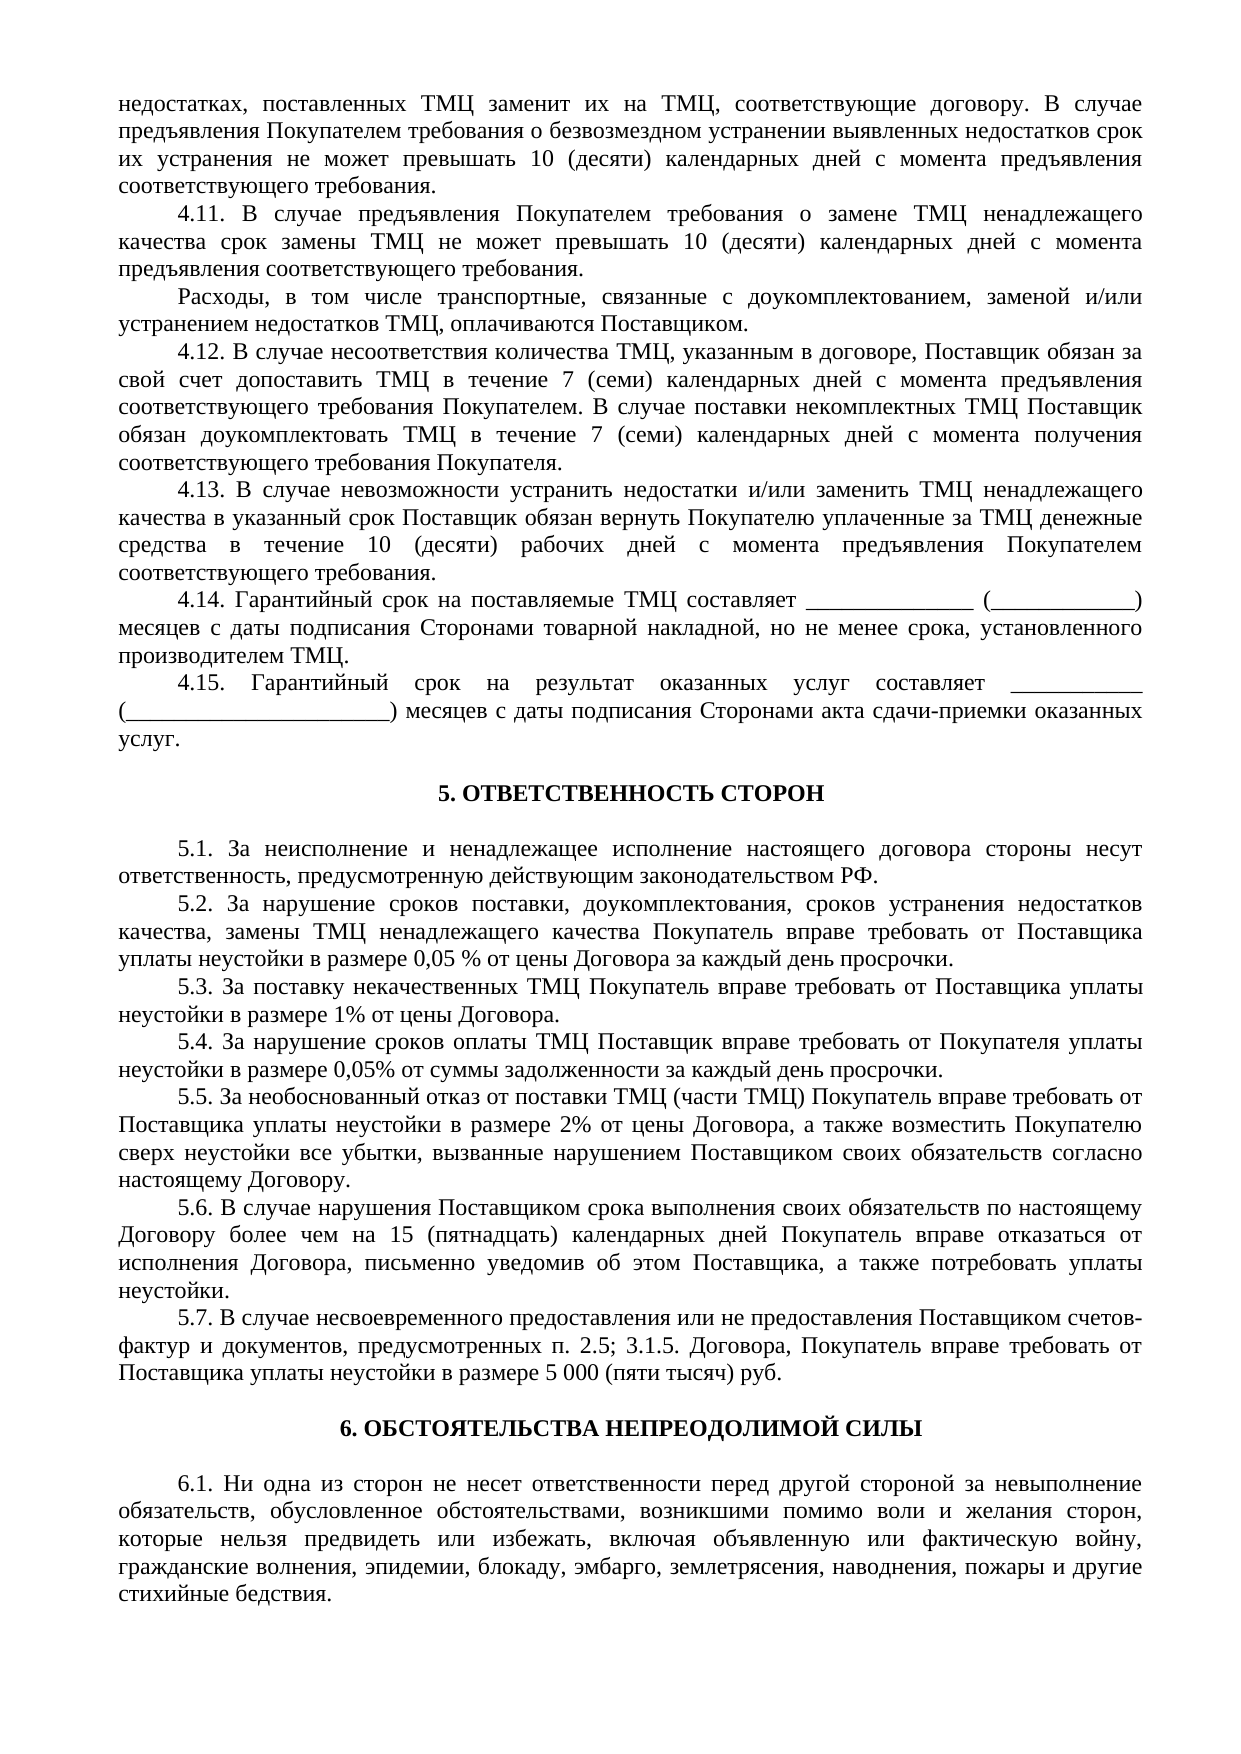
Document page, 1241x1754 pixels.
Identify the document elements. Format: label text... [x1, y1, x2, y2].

text 4.15. Гарантийный срок на результат оказанных услуг составляет ___________ (______________________) месяцев с даты подписания Сторонами акта сдачи-приемки оказанных услуг. [118, 668, 1144, 751]
text 5.7. В случае несвоевременного предоставления или не предоставления Поставщиком счетов-фактур и документов, предусмотренных п. 2.5; 3.1.5. Договора, Покупатель вправе требовать от Поставщика уплаты неустойки в размере 5 000 (пяти тысяч) руб. [118, 1303, 1144, 1386]
text 5.6. В случае нарушения Поставщиком срока выполнения своих обязательств по настоящему Договору более чем на 15 (пятнадцать) календарных дней Покупатель вправе отказаться от исполнения Договора, письменно уведомив об этом Поставщика, а также потребовать уплаты неустойки. [118, 1193, 1144, 1303]
text 5.3. За поставку некачественных ТМЦ Покупатель вправе требовать от Поставщика уплаты неустойки в размере 1% от цены Договора. [118, 972, 1144, 1027]
text 5.4. За нарушение сроков оплаты ТМЦ Поставщик вправе требовать от Покупателя уплаты неустойки в размере 0,05% от суммы задолженности за каждый день просрочки. [118, 1027, 1144, 1082]
text 4.14. Гарантийный срок на поставляемые ТМЦ составляет ______________ (____________) месяцев с даты подписания Сторонами товарной накладной, но не менее срока, установленного производителем ТМЦ. [118, 586, 1144, 668]
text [118, 89, 1144, 199]
text 4.11. В случае предъявления Покупателем требования о замене ТМЦ ненадлежащего качества срок замены ТМЦ не может превышать 10 (десяти) календарных дней с момента предъявления соответствующего требования. [118, 199, 1144, 282]
text 5.5. За необоснованный отказ от поставки ТМЦ (части ТМЦ) Покупатель вправе требовать от Поставщика уплаты неустойки в размере 2% от цены Договора, а также возместить Покупателю сверх неустойки все убытки, вызванные нарушением Поставщиком своих обязательств согласно настоящему Договору. [118, 1082, 1144, 1193]
text Расходы, в том числе транспортные, связанные с доукомплектованием, заменой и/или устранением недостатков ТМЦ, оплачиваются Поставщиком. [118, 282, 1144, 337]
text 5.2. За нарушение сроков поставки, доукомплектования, сроков устранения недостатков качества, замены ТМЦ ненадлежащего качества Покупатель вправе требовать от Поставщика уплаты неустойки в размере 0,05 % от цены Договора за каждый день просрочки. [118, 889, 1144, 972]
text 4.13. В случае невозможности устранить недостатки и/или заменить ТМЦ ненадлежащего качества в указанный срок Поставщик обязан вернуть Покупателю уплаченные за ТМЦ денежные средства в течение 10 (десяти) рабочих дней с момента предъявления Покупателем соответствующего требования. [118, 475, 1144, 586]
text 6.1. Ни одна из сторон не несет ответственности перед другой стороной за невыполнение обязательств, обусловленное обстоятельствами, возникшими помимо воли и желания сторон, которые нельзя предвидеть или избежать, включая объявленную или фактическую войну, гражданские волнения, эпидемии, блокаду, эмбарго, землетрясения, наводнения, пожары и другие стихийные бедствия. [118, 1469, 1144, 1607]
text 4.12. В случае несоответствия количества ТМЦ, указанным в договоре, Поставщик обязан за свой счет допоставить ТМЦ в течение 7 (семи) календарных дней с момента предъявления соответствующего требования Покупателем. В случае поставки некомплектных ТМЦ Поставщик обязан доукомплектовать ТМЦ в течение 7 (семи) календарных дней с момента получения соответствующего требования Покупателя. [118, 337, 1144, 475]
text 6. ОБСТОЯТЕЛЬСТВА НЕПРЕОДОЛИМОЙ СИЛЫ [118, 1414, 1144, 1441]
text 5.1. За неисполнение и ненадлежащее исполнение настоящего договора стороны несут ответственность, предусмотренную действующим законодательством РФ. [118, 834, 1144, 889]
text 5. ОТВЕТСТВЕННОСТЬ СТОРОН [118, 779, 1144, 806]
